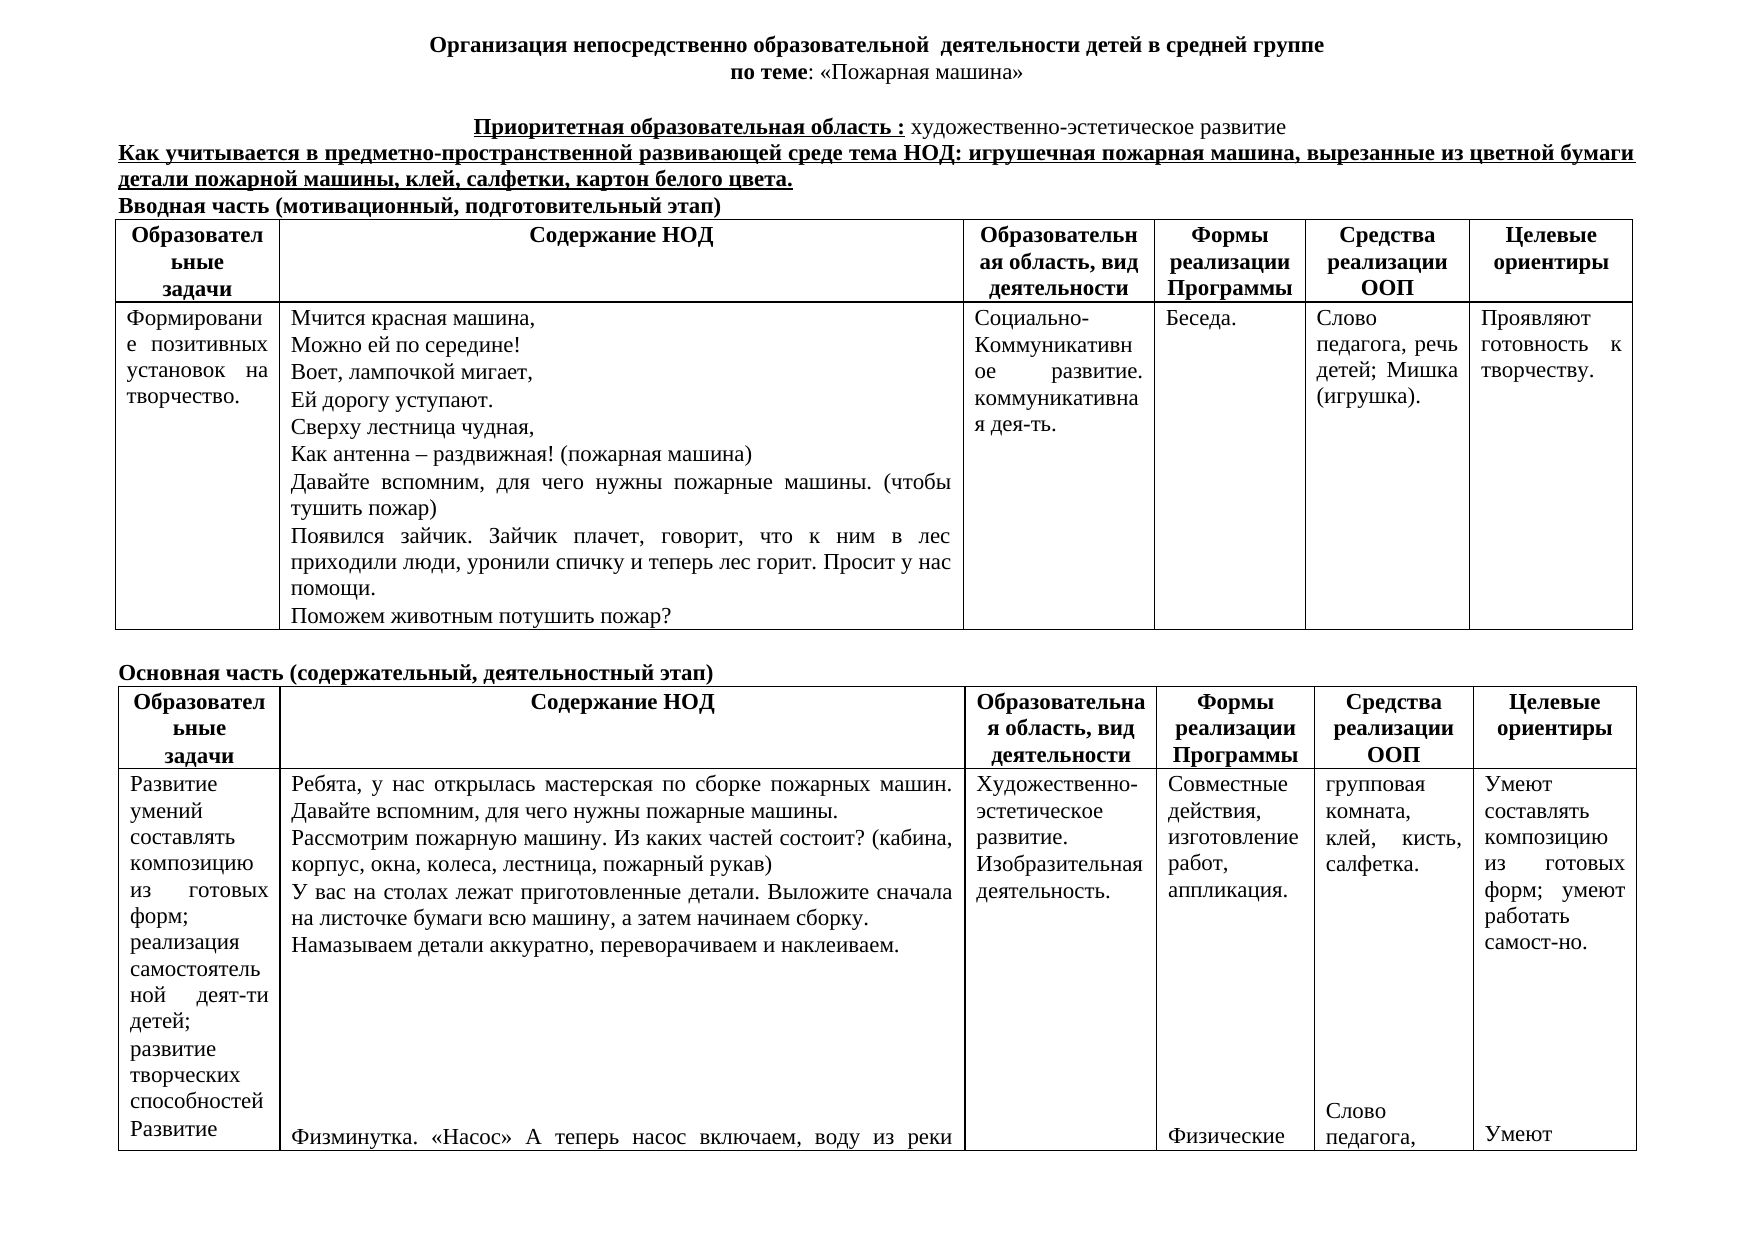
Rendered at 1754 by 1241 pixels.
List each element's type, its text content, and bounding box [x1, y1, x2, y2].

text Вводная часть (мотивационный, подготовительный этап) [118, 192, 1636, 218]
text Приоритетная образовательная область : художественно-эстетическое развитие [118, 113, 1636, 139]
table_header Формы реализации Программы [1155, 220, 1305, 301]
table_header Образовательная область, вид деятельности [966, 687, 1156, 768]
text Как учитывается в предметно-пространственной развивающей среде тема НОД: игрушечная пожарная машина, вырезанные из цветной бумаги детали пожарной машины, клей, салфетки, картон белого цвета. [118, 163, 1636, 192]
table_cell Мчится красная машина, Можно ей по середине! Воет, лампочкой мигает, Ей дорогу уступают. Сверху лестница чудная, Как антенна – раздвижная! (пожарная машина) Давайте вспомним, для чего нужны пожарные машины. (чтобы тушить пожар) Появился зайчик. Зайчик плачет, говорит, что к ним в лес приходили люди, уронили спичку и теперь лес горит. Просит у нас помощи. Поможем животным потушить пожар? [280, 303, 963, 629]
table_cell Социально- Коммуникативное развитие. коммуникативная дея-ть. [964, 303, 1154, 629]
table_header Средства реализации ООП [1315, 687, 1473, 768]
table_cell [119, 769, 279, 1150]
table_header Образовательные задачи [116, 220, 279, 301]
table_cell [1474, 769, 1636, 1150]
table_header Образовательные задачи [119, 687, 279, 768]
table_cell Беседа. [1155, 303, 1305, 629]
table_header Целевые ориентиры [1474, 687, 1636, 768]
table_cell Формирование позитивных установок на творчество. [116, 303, 279, 629]
table_header Формы реализации Программы [1157, 687, 1314, 768]
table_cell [966, 769, 1156, 1150]
table_header Средства реализации ООП [1306, 220, 1469, 301]
table_header Содержание НОД [281, 687, 964, 768]
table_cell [1157, 769, 1314, 1150]
table_header Образовательная область, вид деятельности [964, 220, 1154, 301]
text Основная часть (содержательный, деятельностный этап) [118, 659, 1636, 685]
table_cell Проявляют готовность к творчеству. [1470, 303, 1632, 629]
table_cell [1315, 769, 1473, 1150]
text Как учитывается в предметно-пространственной развивающей среде тема НОД: игрушечная пожарная машина, вырезанные из цветной бумаги детали пожарной машины, клей, салфетки, картон белого цвета. [118, 139, 1636, 162]
text Организация непосредственно образовательной деятельности детей в средней группе [118, 31, 1636, 57]
table_header Целевые ориентиры [1470, 220, 1632, 301]
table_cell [281, 769, 964, 1150]
text по теме: «Пожарная машина» [118, 58, 1636, 84]
table_header Содержание НОД [280, 220, 963, 301]
table_cell Слово педагога, речь детей; Мишка (игрушка). [1306, 303, 1469, 629]
